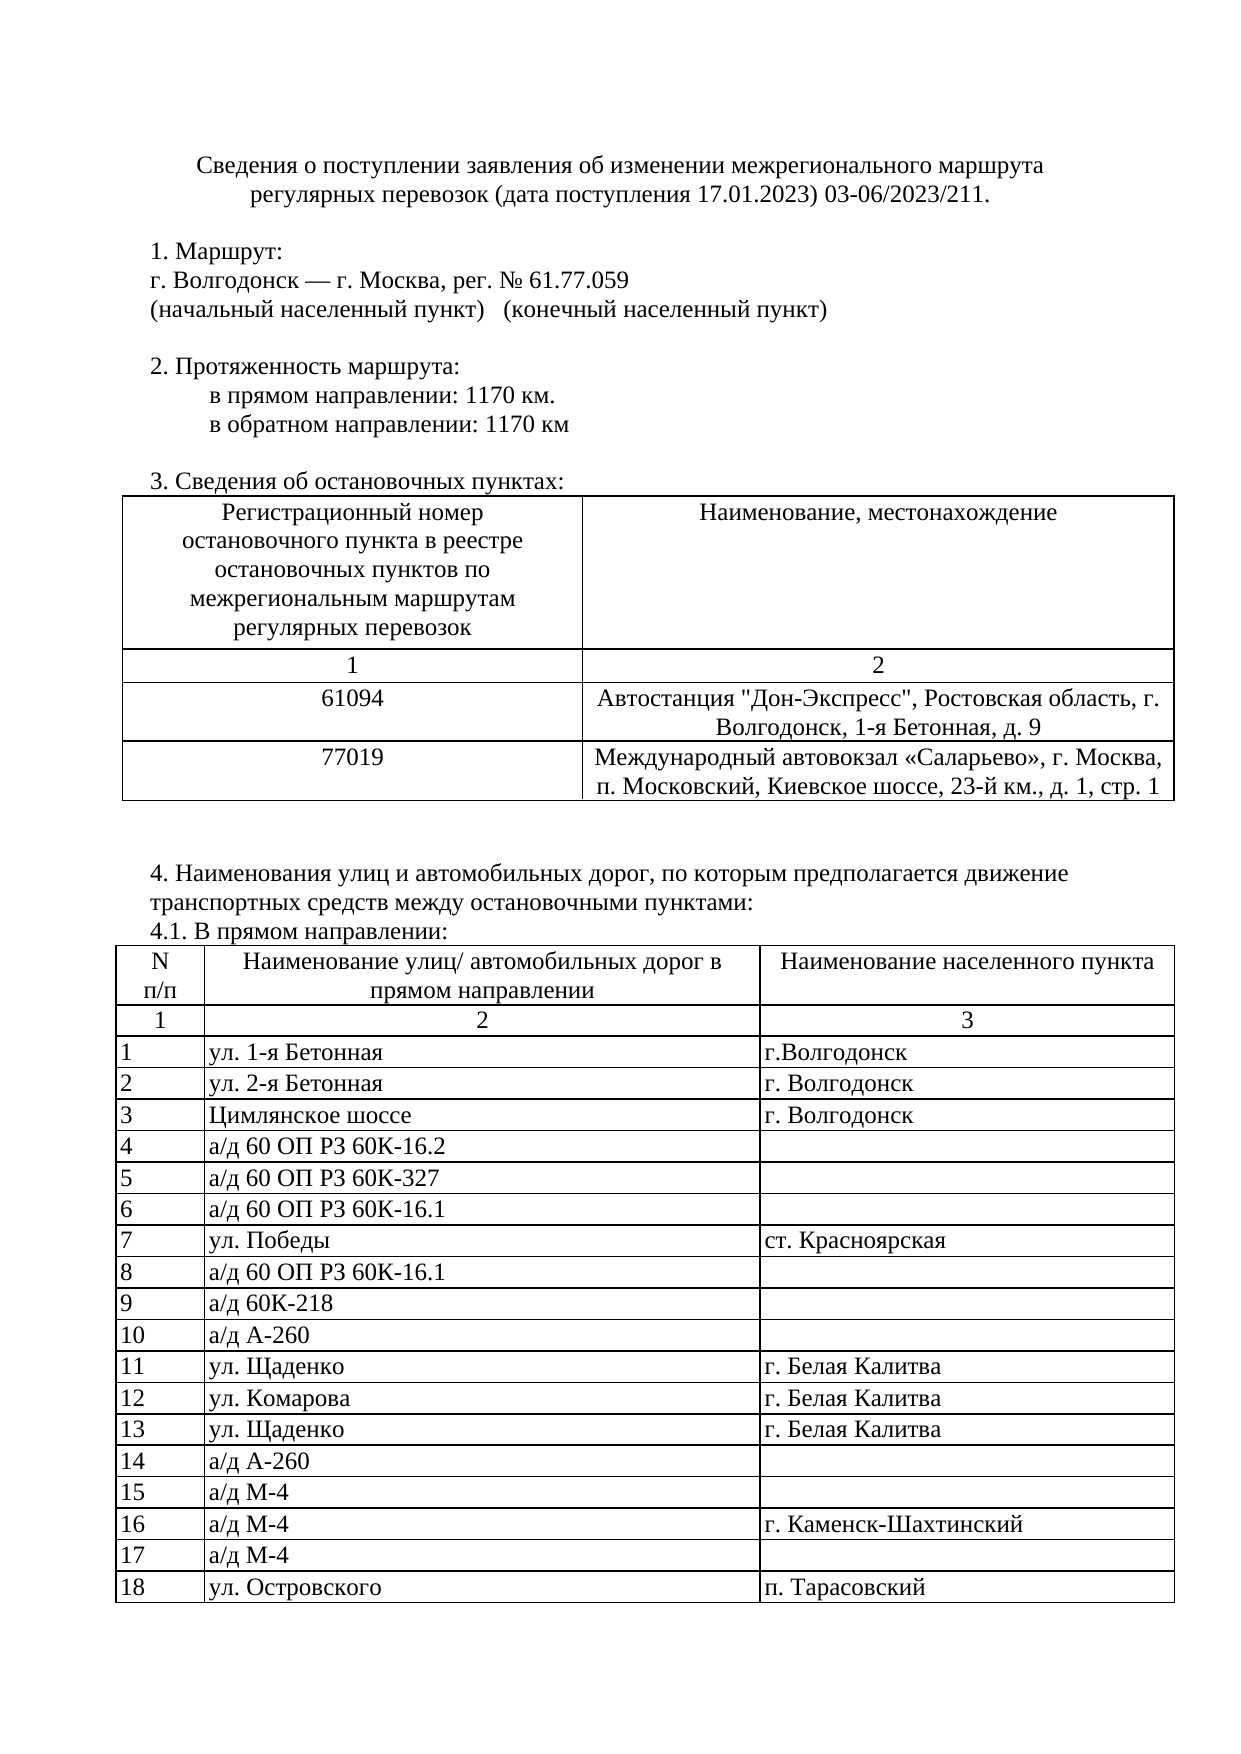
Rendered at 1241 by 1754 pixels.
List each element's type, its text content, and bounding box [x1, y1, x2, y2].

table_cell Цимлянское шоссе [205, 1100, 759, 1130]
table_cell 10 [117, 1320, 204, 1350]
table_cell 61094 [123, 683, 582, 740]
table_cell 12 [117, 1383, 204, 1413]
table_cell ул. 2-я Бетонная [205, 1068, 759, 1098]
table_cell 1 [117, 1006, 204, 1035]
table_cell 5 [117, 1163, 204, 1193]
table_cell ул. Щаденко [205, 1352, 759, 1381]
table_cell [761, 1194, 1174, 1224]
table_cell ул. Островского [205, 1572, 759, 1602]
table_cell ул. Комарова [205, 1383, 759, 1413]
text в прямом направлении: 1170 км. [150, 380, 1090, 409]
table_cell г. Белая Калитва [761, 1352, 1174, 1381]
text (начальный населенный пункт) (конечный населенный пункт) [150, 294, 1090, 322]
table_cell а/д 60 ОП РЗ 60К-16.2 [205, 1131, 759, 1161]
table_cell 6 [117, 1194, 204, 1224]
table_cell а/д 60К-218 [205, 1289, 759, 1318]
text 1. Маршрут: [150, 236, 1090, 265]
table_cell 2 [117, 1068, 204, 1098]
table_cell 7 [117, 1226, 204, 1256]
table_header Наименование улиц/ автомобильных дорог в прямом направлении [205, 946, 759, 1004]
table_cell 11 [117, 1352, 204, 1381]
table_cell [761, 1320, 1174, 1350]
table_cell Автостанция "Дон-Экспресс", Ростовская область, г. Волгодонск, 1-я Бетонная, д. 9 [583, 683, 1173, 740]
table_cell 14 [117, 1446, 204, 1476]
text 2. Протяженность маршрута: [150, 351, 1090, 380]
table_header Наименование населенного пункта [761, 946, 1174, 1004]
table_cell 13 [117, 1415, 204, 1444]
table_cell а/д А-260 [205, 1320, 759, 1350]
text 4. Наименования улиц и автомобильных дорог, по которым предполагается движение транспортных средств между остановочными пунктами: [150, 858, 1090, 916]
table_cell 3 [117, 1100, 204, 1130]
table_cell а/д 60 ОП РЗ 60К-327 [205, 1163, 759, 1193]
table_cell [761, 1446, 1174, 1476]
table_cell 77019 [123, 742, 582, 799]
table_cell [761, 1477, 1174, 1507]
table_cell [761, 1289, 1174, 1318]
table_cell ул. Щаденко [205, 1415, 759, 1444]
table_cell 18 [117, 1572, 204, 1602]
text 4.1. В прямом направлении: [150, 916, 1090, 945]
table_cell а/д А-260 [205, 1446, 759, 1476]
table_cell 1 [117, 1037, 204, 1067]
table_cell а/д М-4 [205, 1540, 759, 1570]
table_cell 2 [583, 650, 1173, 681]
table_cell [761, 1163, 1174, 1193]
table_cell [761, 1257, 1174, 1287]
table_cell г.Волгодонск [761, 1037, 1174, 1067]
table_cell 1 [123, 650, 582, 681]
table_cell 2 [205, 1006, 759, 1035]
table_cell 3 [761, 1006, 1174, 1035]
table_cell г. Белая Калитва [761, 1383, 1174, 1413]
table_cell г. Волгодонск [761, 1068, 1174, 1098]
table_cell 4 [117, 1131, 204, 1161]
table_cell [761, 1540, 1174, 1570]
table_cell Международный автовокзал «Саларьево», г. Москва, п. Московский, Киевское шоссе, 23-й км., д. 1, стр. 1 [583, 742, 1173, 799]
table_cell [761, 1131, 1174, 1161]
table_cell г. Волгодонск [761, 1100, 1174, 1130]
table_header N п/п [117, 946, 204, 1004]
table_cell а/д 60 ОП РЗ 60К-16.1 [205, 1194, 759, 1224]
table_cell ул. Победы [205, 1226, 759, 1256]
table_header Регистрационный номер остановочного пункта в реестре остановочных пунктов по межрегиональным маршрутам регулярных перевозок [123, 497, 582, 648]
table_cell г. Белая Калитва [761, 1415, 1174, 1444]
table_cell а/д М-4 [205, 1509, 759, 1539]
table_cell 9 [117, 1289, 204, 1318]
text в обратном направлении: 1170 км [150, 409, 1090, 437]
table_cell а/д М-4 [205, 1477, 759, 1507]
table_cell 16 [117, 1509, 204, 1539]
table_cell 8 [117, 1257, 204, 1287]
text 3. Сведения об остановочных пунктах: [150, 466, 1090, 495]
table_cell а/д 60 ОП РЗ 60К-16.1 [205, 1257, 759, 1287]
table_cell ст. Красноярская [761, 1226, 1174, 1256]
table_cell 17 [117, 1540, 204, 1570]
text Сведения о поступлении заявления об изменении межрегионального маршрута регулярных перевозок (дата поступления 17.01.2023) 03-06/2023/211. [150, 150, 1090, 207]
text г. Волгодонск — г. Москва, рег. № 61.77.059 [150, 265, 1090, 294]
table_cell г. Каменск-Шахтинский [761, 1509, 1174, 1539]
table_header Наименование, местонахождение [583, 497, 1173, 648]
table_cell п. Тарасовский [761, 1572, 1174, 1602]
table_cell 15 [117, 1477, 204, 1507]
table_cell ул. 1-я Бетонная [205, 1037, 759, 1067]
